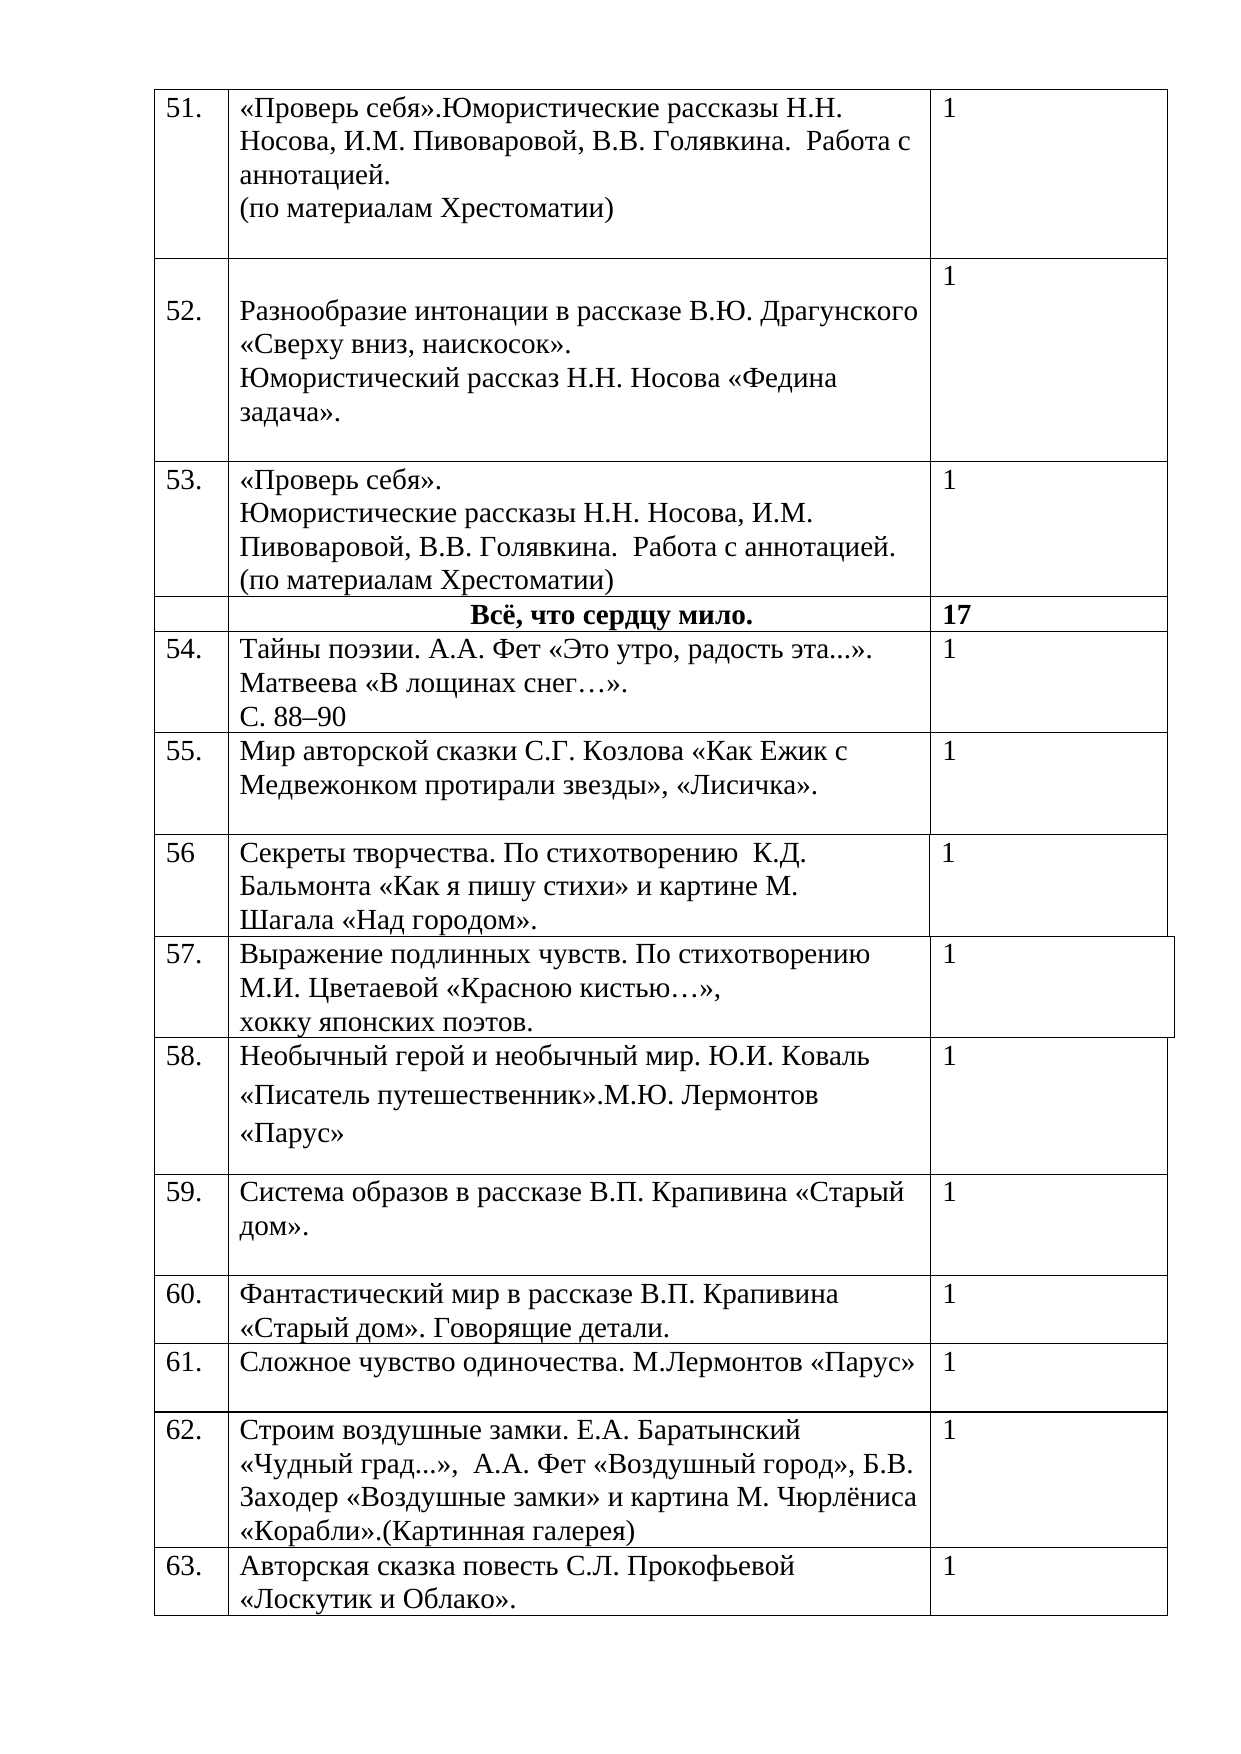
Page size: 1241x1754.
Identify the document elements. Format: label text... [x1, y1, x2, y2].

table_cell 60. [155, 1276, 228, 1343]
table_cell 1 [931, 1413, 1167, 1547]
table_cell Тайны поэзии. А.А. Фет «Это утро, радость эта...». Матвеева «В лощинах снег…». С. 88–90 [229, 632, 930, 732]
table_cell Всё, что сердцу мило. [229, 597, 930, 631]
table_cell Мир авторской сказки С.Г. Козлова «Как Ежик с Медвежонком протирали звезды», «Лисичка». [229, 733, 930, 834]
table_cell 1 [931, 90, 1167, 257]
table_cell Разнообразие интонации в рассказе В.Ю. Драгунского «Сверху вниз, наискосок». Юмористический рассказ Н.Н. Носова «Федина задача». [229, 292, 930, 461]
table_cell 52. [155, 292, 228, 461]
table_cell 55. [155, 733, 228, 834]
table_cell 1 [931, 1276, 1167, 1343]
table_cell Необычный герой и необычный мир. Ю.И. Коваль «Писатель путешественник».М.Ю. Лермонтов «Парус» [229, 1038, 930, 1173]
table_cell Фантастический мир в рассказе В.П. Крапивина «Старый дом». Говорящие детали. [229, 1276, 930, 1343]
table_cell 57. [155, 937, 228, 1037]
table_cell 56 [155, 835, 228, 936]
table_cell Секреты творчества. По стихотворению К.Д. Бальмонта «Как я пишу стихи» и картине М. Шагала «Над городом». [229, 835, 929, 936]
table_cell 59. [155, 1175, 228, 1275]
table_cell Система образов в рассказе В.П. Крапивина «Старый дом». [229, 1175, 930, 1275]
table_cell 62. [155, 1413, 228, 1547]
table_cell Выражение подлинных чувств. По стихотворению М.И. Цветаевой «Красною кистью…», хокку японских поэтов. [229, 937, 930, 1037]
table_cell Авторская сказка повесть С.Л. Прокофьевой «Лоскутик и Облако». [229, 1548, 930, 1615]
table_cell 1 [930, 835, 1167, 936]
table_cell 1 [931, 632, 1167, 732]
table_cell «Проверь себя».Юмористические рассказы Н.Н. Носова, И.М. Пивоваровой, В.В. Голявкина. Работа с аннотацией. (по материалам Хрестоматии) [229, 90, 930, 257]
table_cell 1 [931, 1038, 1167, 1173]
table_cell 17 [931, 597, 1167, 631]
table_cell 63. [155, 1548, 228, 1615]
table_cell 54. [155, 632, 228, 732]
table_cell 51. [155, 90, 228, 257]
table_cell 1 [931, 733, 1167, 834]
table_cell Сложное чувство одиночества. М.Лермонтов «Парус» [229, 1344, 930, 1411]
table_cell 58. [155, 1038, 228, 1173]
table_cell [155, 259, 228, 292]
table_cell [229, 259, 930, 292]
table_cell 53. [155, 462, 228, 596]
table_cell Строим воздушные замки. Е.А. Баратынский «Чудный град...», А.А. Фет «Воздушный город», Б.В. Заходер «Воздушные замки» и картина М. Чюрлёниса «Корабли».(Картинная галерея) [229, 1413, 930, 1547]
table_cell 1 [931, 1548, 1167, 1615]
table_cell [155, 597, 228, 631]
table_cell 61. [155, 1344, 228, 1411]
table_cell 1 [931, 462, 1167, 596]
table_cell 1 [931, 259, 1167, 461]
table_cell 1 [931, 1175, 1167, 1275]
table_cell 1 [931, 937, 1174, 1037]
table_cell 1 [931, 1344, 1167, 1411]
table_cell «Проверь себя». Юмористические рассказы Н.Н. Носова, И.М. Пивоваровой, В.В. Голявкина. Работа с аннотацией. (по материалам Хрестоматии) [229, 462, 930, 596]
